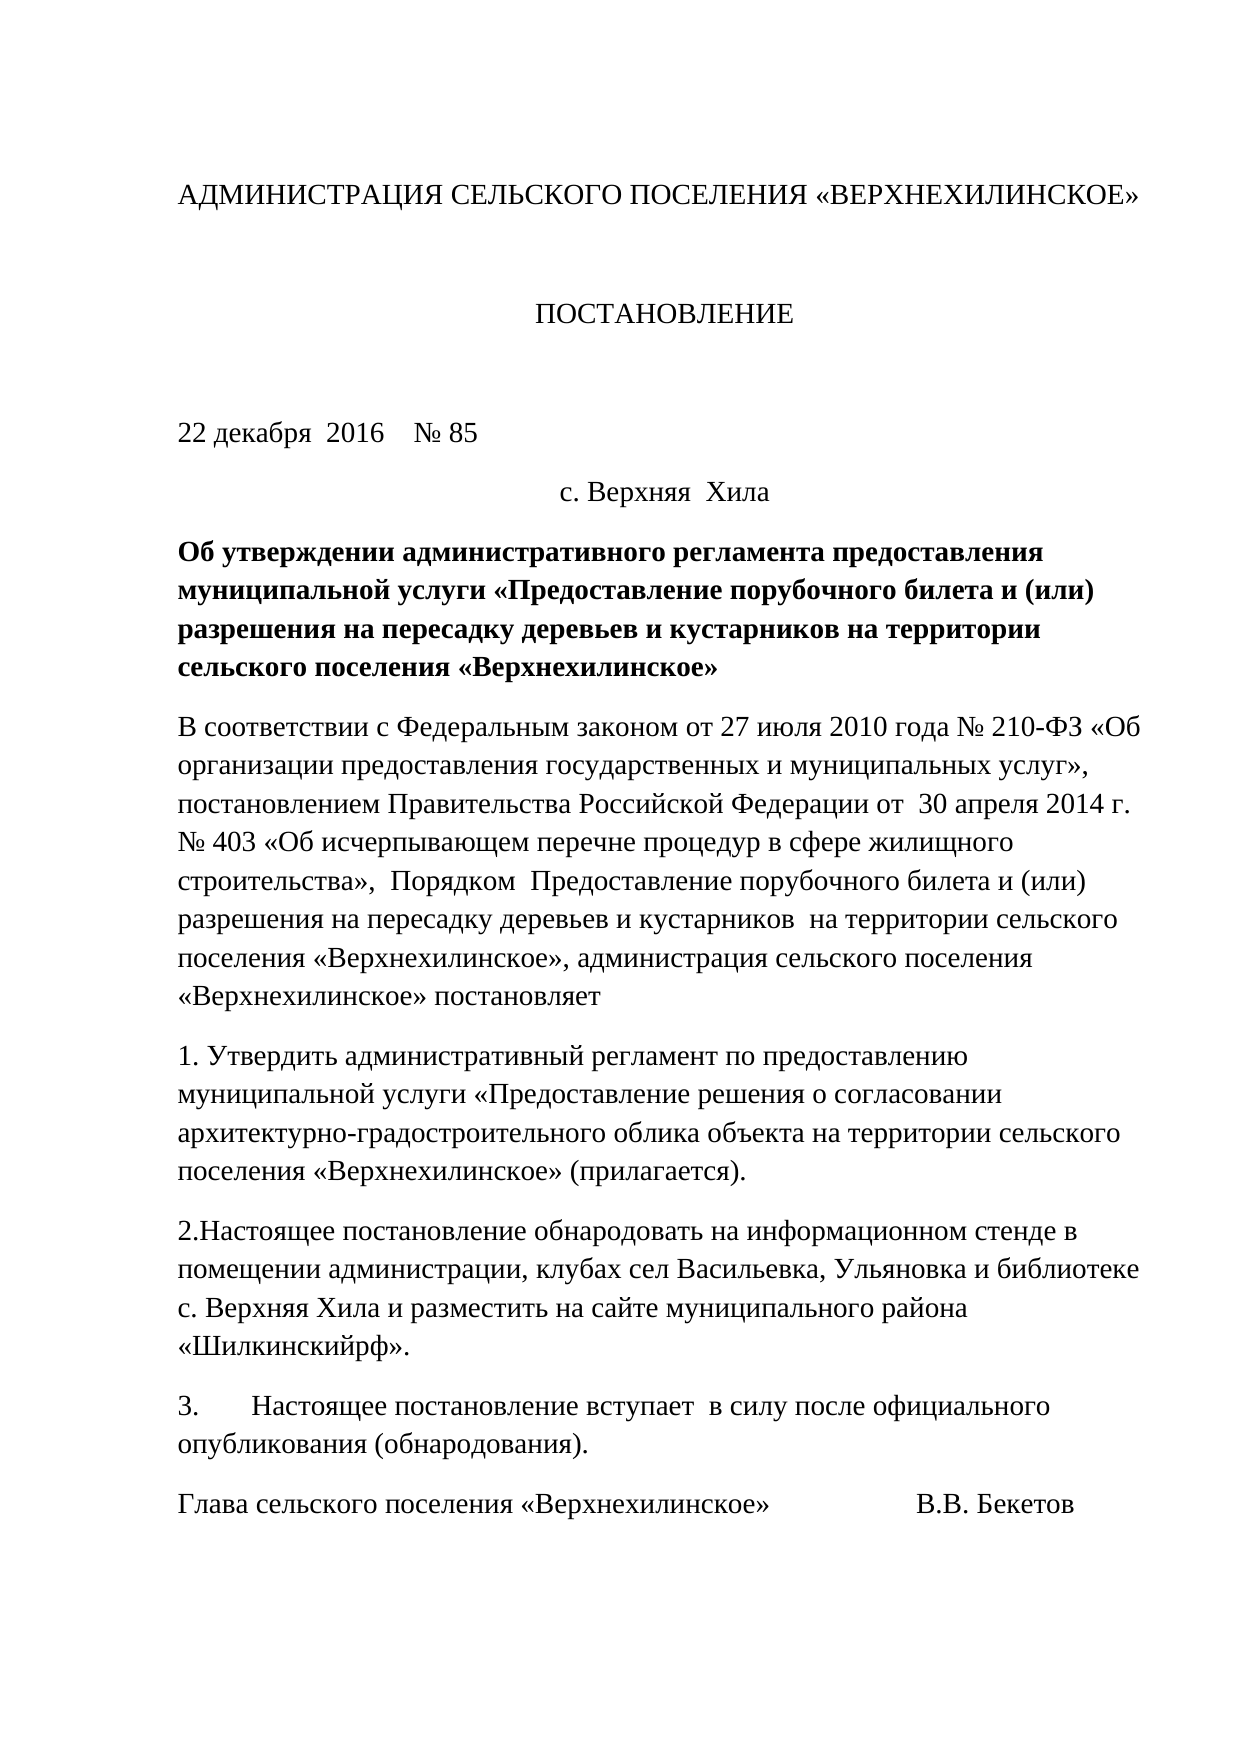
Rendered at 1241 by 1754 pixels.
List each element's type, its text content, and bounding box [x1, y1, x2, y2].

text Глава сельского поселения «Верхнехилинское» В.В. Бекетов [177, 1486, 1152, 1519]
text Об утверждении административного регламента предоставления муниципальной услуги «Предоставление порубочного билета и (или) разрешения на пересадку деревьев и кустарников на территории сельского поселения «Верхнехилинское» [177, 534, 1152, 683]
text 3. Настоящее постановление вступает в силу после официального опубликования (обнародования). [177, 1388, 1152, 1460]
text 1. Утвердить административный регламент по предоставлению муниципальной услуги «Предоставление решения о согласовании архитектурно-градостроительного облика объекта на территории сельского поселения «Верхнехилинское» (прилагается). [177, 1038, 1152, 1187]
text АДМИНИСТРАЦИЯ СЕЛЬСКОГО ПОСЕЛЕНИЯ «ВЕРХНЕХИЛИНСКОЕ» [177, 177, 1152, 211]
text ПОСТАНОВЛЕНИЕ [177, 296, 1152, 330]
text 2.Настоящее постановление обнародовать на информационном стенде в помещении администрации, клубах сел Васильевка, Ульяновка и библиотеке с. Верхняя Хила и разместить на сайте муниципального района «Шилкинскийрф». [177, 1213, 1152, 1362]
text 22 декабря 2016 № 85 [177, 415, 1152, 448]
text В соответствии с Федеральным законом от 27 июля 2010 года № 210-ФЗ «Об организации предоставления государственных и муниципальных услуг», постановлением Правительства Российской Федерации от 30 апреля 2014 г. № 403 «Об исчерпывающем перечне процедур в сфере жилищного строительства», Порядком Предоставление порубочного билета и (или) разрешения на пересадку деревьев и кустарников на территории сельского поселения «Верхнехилинское», администрация сельского поселения «Верхнехилинское» постановляет [177, 709, 1152, 1012]
text с. Верхняя Хила [177, 474, 1152, 508]
